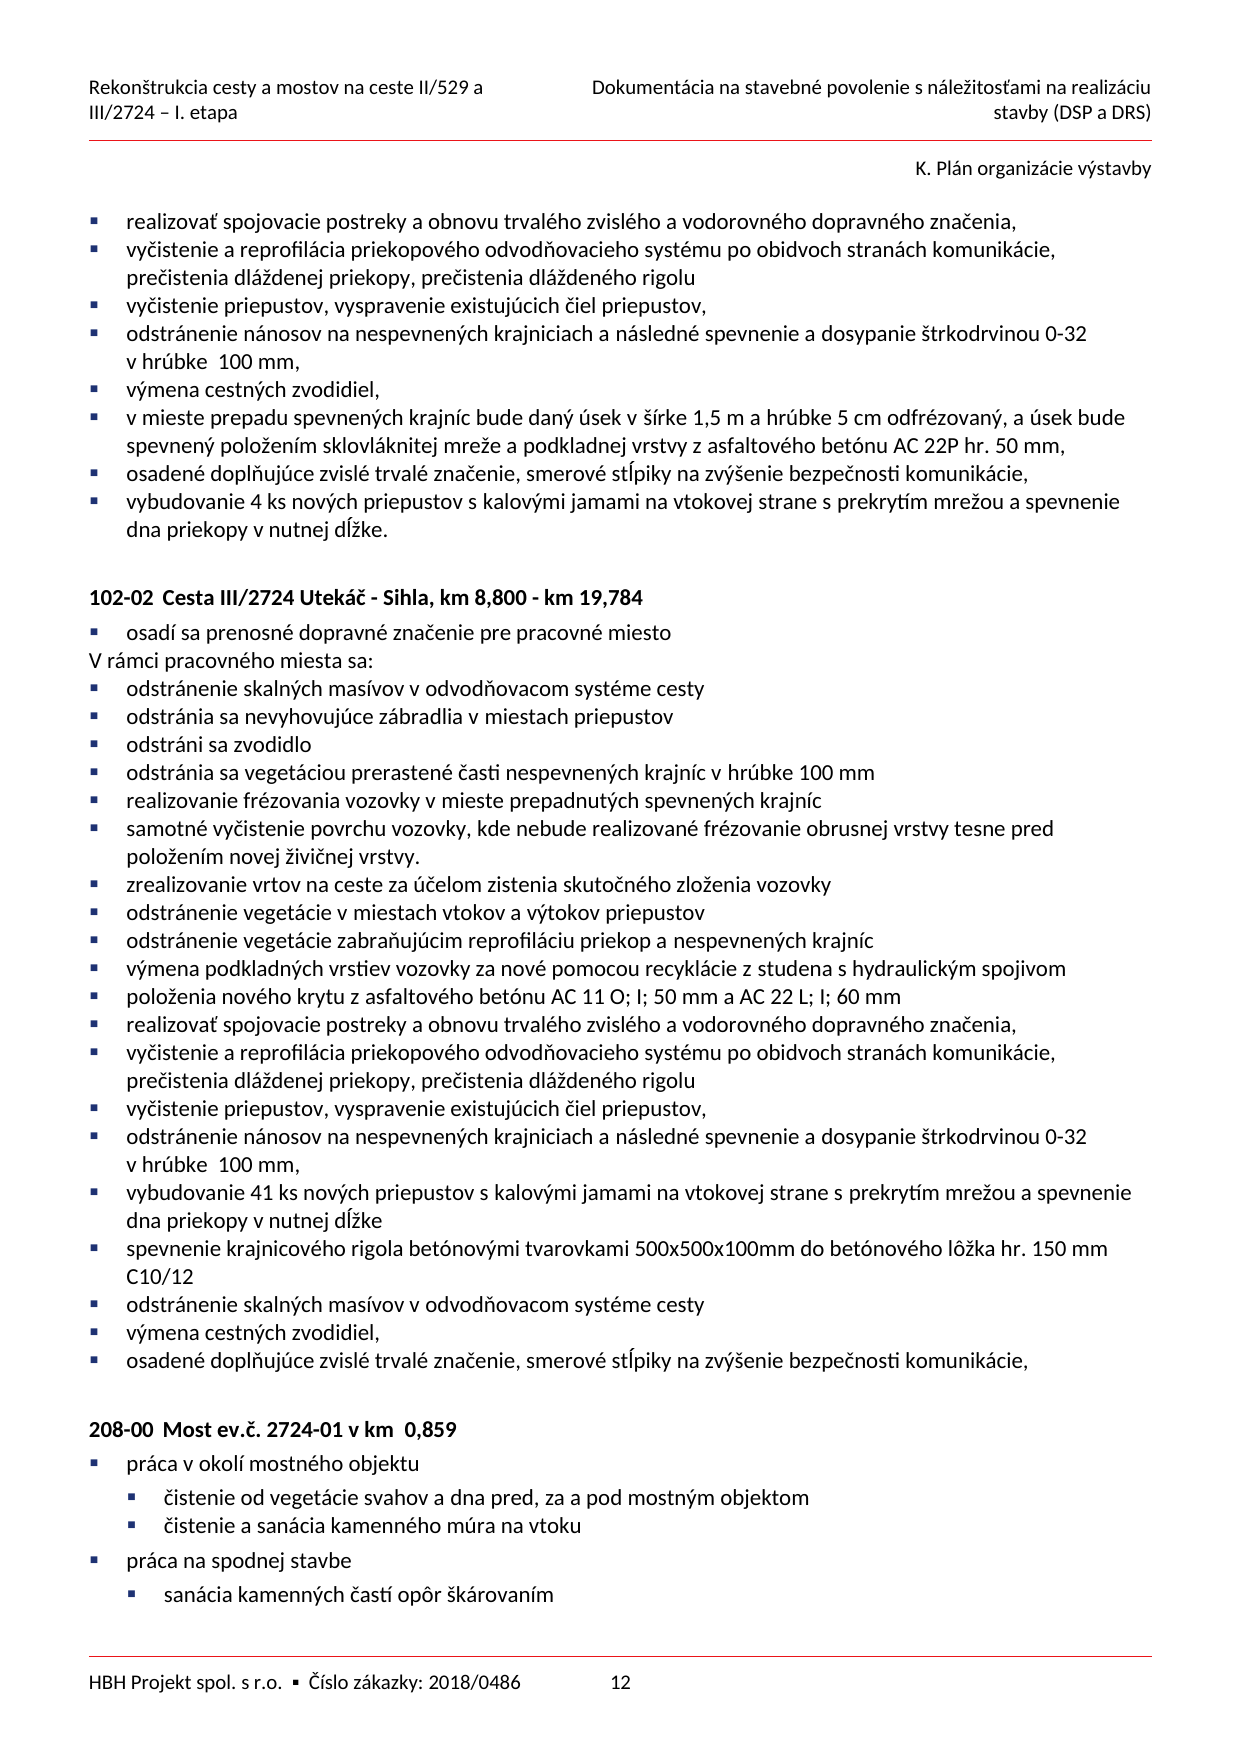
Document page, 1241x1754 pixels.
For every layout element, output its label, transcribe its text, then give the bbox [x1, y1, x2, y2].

text 208-00 Most ev.č. 2724-01 v km 0,859 [89, 1415, 1152, 1443]
list odstráni sa zvodidlo [89, 730, 1152, 758]
list vybudovanie 4 ks nových priepustov s kalovými jamami na vtokovej strane s prekrytím mrežou a spevnenie dna priekopy v nutnej dĺžke. [89, 487, 1152, 543]
list odstránenie nánosov na nespevnených krajniciach a následné spevnenie a dosypanie štrkodrvinou 0-32 v hrúbke 100 mm, [89, 319, 1152, 375]
list spevnenie krajnicového rigola betónovými tvarovkami 500x500x100mm do betónového lôžka hr. 150 mm C10/12 [89, 1234, 1152, 1290]
list práca na spodnej stavbe [89, 1546, 1152, 1574]
list výmena cestných zvodidiel, [89, 375, 1152, 403]
list výmena cestných zvodidiel, [89, 1318, 1152, 1346]
list samotné vyčistenie povrchu vozovky, kde nebude realizované frézovanie obrusnej vrstvy tesne pred položením novej živičnej vrstvy. [89, 814, 1152, 870]
list odstránenie vegetácie v miestach vtokov a výtokov priepustov [89, 898, 1152, 926]
list realizovať spojovacie postreky a obnovu trvalého zvislého a vodorovného dopravného značenia, [89, 1010, 1152, 1038]
text 102-02 Cesta III/2724 Utekáč - Sihla, km 8,800 - km 19,784 [89, 583, 1152, 612]
list V rámci pracovného miesta sa: [89, 646, 1152, 674]
list vybudovanie 41 ks nových priepustov s kalovými jamami na vtokovej strane s prekrytím mrežou a spevnenie dna priekopy v nutnej dĺžke [89, 1178, 1152, 1234]
list vyčistenie a reprofilácia priekopového odvodňovacieho systému po obidvoch stranách komunikácie, prečistenia dláždenej priekopy, prečistenia dláždeného rigolu [89, 1038, 1152, 1094]
list vyčistenie a reprofilácia priekopového odvodňovacieho systému po obidvoch stranách komunikácie, prečistenia dláždenej priekopy, prečistenia dláždeného rigolu [89, 235, 1152, 291]
list odstránenie nánosov na nespevnených krajniciach a následné spevnenie a dosypanie štrkodrvinou 0-32 v hrúbke 100 mm, [89, 1122, 1152, 1178]
list sanácia kamenných častí opôr škárovaním [126, 1580, 1152, 1608]
list odstránia sa vegetáciou prerastené časti nespevnených krajníc v hrúbke 100 mm [89, 758, 1152, 786]
list osadené doplňujúce zvislé trvalé značenie, smerové stĺpiky na zvýšenie bezpečnosti komunikácie, [89, 1346, 1152, 1374]
list realizovanie frézovania vozovky v mieste prepadnutých spevnených krajníc [89, 786, 1152, 814]
list osadené doplňujúce zvislé trvalé značenie, smerové stĺpiky na zvýšenie bezpečnosti komunikácie, [89, 459, 1152, 487]
list zrealizovanie vrtov na ceste za účelom zistenia skutočného zloženia vozovky [89, 870, 1152, 898]
list odstránia sa nevyhovujúce zábradlia v miestach priepustov [89, 702, 1152, 730]
list v mieste prepadu spevnených krajníc bude daný úsek v šírke 1,5 m a hrúbke 5 cm odfrézovaný, a úsek bude spevnený položením sklovláknitej mreže a podkladnej vrstvy z asfaltového betónu AC 22P hr. 50 mm, [89, 403, 1152, 459]
list čistenie od vegetácie svahov a dna pred, za a pod mostným objektom [126, 1483, 1152, 1511]
list vyčistenie priepustov, vyspravenie existujúcich čiel priepustov, [89, 291, 1152, 319]
list práca v okolí mostného objektu [89, 1449, 1152, 1477]
list odstránenie vegetácie zabraňujúcim reprofiláciu priekop a nespevnených krajníc [89, 926, 1152, 954]
list vyčistenie priepustov, vyspravenie existujúcich čiel priepustov, [89, 1094, 1152, 1122]
list odstránenie skalných masívov v odvodňovacom systéme cesty [89, 674, 1152, 702]
list položenia nového krytu z asfaltového betónu AC 11 O; I; 50 mm a AC 22 L; I; 60 mm [89, 982, 1152, 1010]
list čistenie a sanácia kamenného múra na vtoku [126, 1511, 1152, 1539]
list realizovať spojovacie postreky a obnovu trvalého zvislého a vodorovného dopravného značenia, [89, 207, 1152, 235]
list výmena podkladných vrstiev vozovky za nové pomocou recyklácie z studena s hydraulickým spojivom [89, 954, 1152, 982]
list osadí sa prenosné dopravné značenie pre pracovné miesto [89, 618, 1152, 646]
list odstránenie skalných masívov v odvodňovacom systéme cesty [89, 1290, 1152, 1318]
